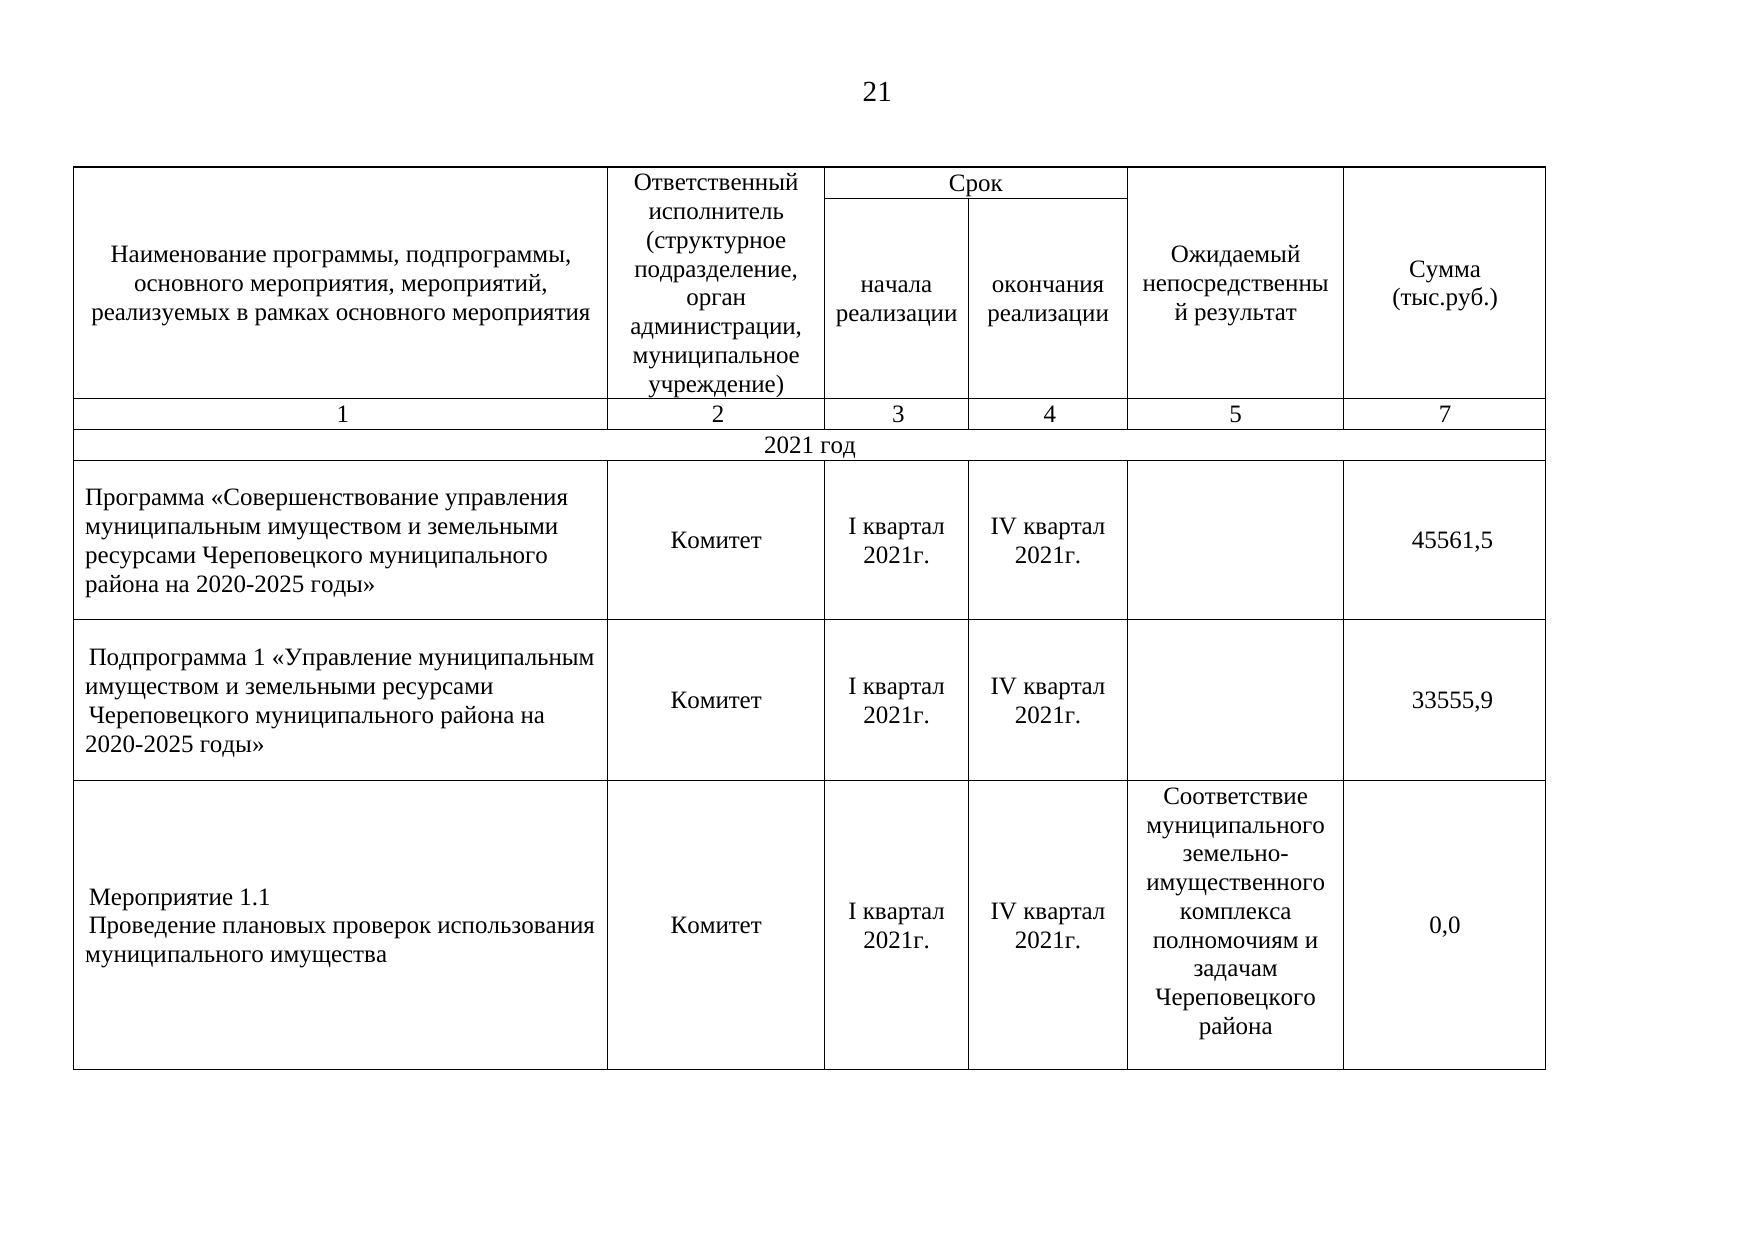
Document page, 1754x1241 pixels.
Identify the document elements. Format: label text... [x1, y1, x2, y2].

table_cell IV квартал 2021г. [969, 620, 1127, 780]
table_cell 45561,5 [1344, 461, 1545, 619]
table_header Наименование программы, подпрограммы, основного мероприятия, мероприятий, реализуемых в рамках основного мероприятия [74, 168, 607, 397]
table_cell I квартал 2021г. [825, 781, 968, 1068]
table_header Ожидаемый непосредственный результат [1128, 168, 1343, 397]
table_cell Подпрограмма 1 «Управление муниципальным имуществом и земельными ресурсами Череповецкого муниципального района на 2020-2025 годы» [74, 620, 607, 780]
table_cell Комитет [608, 461, 824, 619]
table_cell 2 [608, 399, 824, 429]
table_cell 5 [1128, 399, 1343, 429]
table_header Сумма (тыс.руб.) [1344, 168, 1545, 397]
table_cell I квартал 2021г. [825, 461, 968, 619]
table_cell 3 [825, 399, 968, 429]
table_cell Соответствие муниципального земельно-имущественного комплекса полномочиям и задачам Череповецкого района [1128, 781, 1343, 1068]
table_cell 7 [1344, 399, 1545, 429]
table_cell [1128, 620, 1343, 780]
table_cell Программа «Совершенствование управления муниципальным имуществом и земельными ресурсами Череповецкого муниципального района на 2020-2025 годы» [74, 461, 607, 619]
table_cell 1 [74, 399, 607, 429]
table_cell Комитет [608, 620, 824, 780]
table_cell окончания реализации [969, 199, 1127, 397]
table_cell IV квартал 2021г. [969, 461, 1127, 619]
table_cell I квартал 2021г. [825, 620, 968, 780]
table_cell 4 [969, 399, 1127, 429]
table_cell начала реализации [825, 199, 968, 397]
table_cell 2021 год [74, 430, 1545, 460]
table_cell 0,0 [1344, 781, 1545, 1068]
table_cell Мероприятие 1.1 Проведение плановых проверок использования муниципального имущества [74, 781, 607, 1068]
table_cell IV квартал 2021г. [969, 781, 1127, 1068]
table_cell 33555,9 [1344, 620, 1545, 780]
table_header Ответственный исполнитель (структурное подразделение, орган администрации, муниципальное учреждение) [608, 168, 824, 397]
table_cell Комитет [608, 781, 824, 1068]
table_header Срок [825, 168, 1127, 198]
table_cell [1128, 461, 1343, 619]
